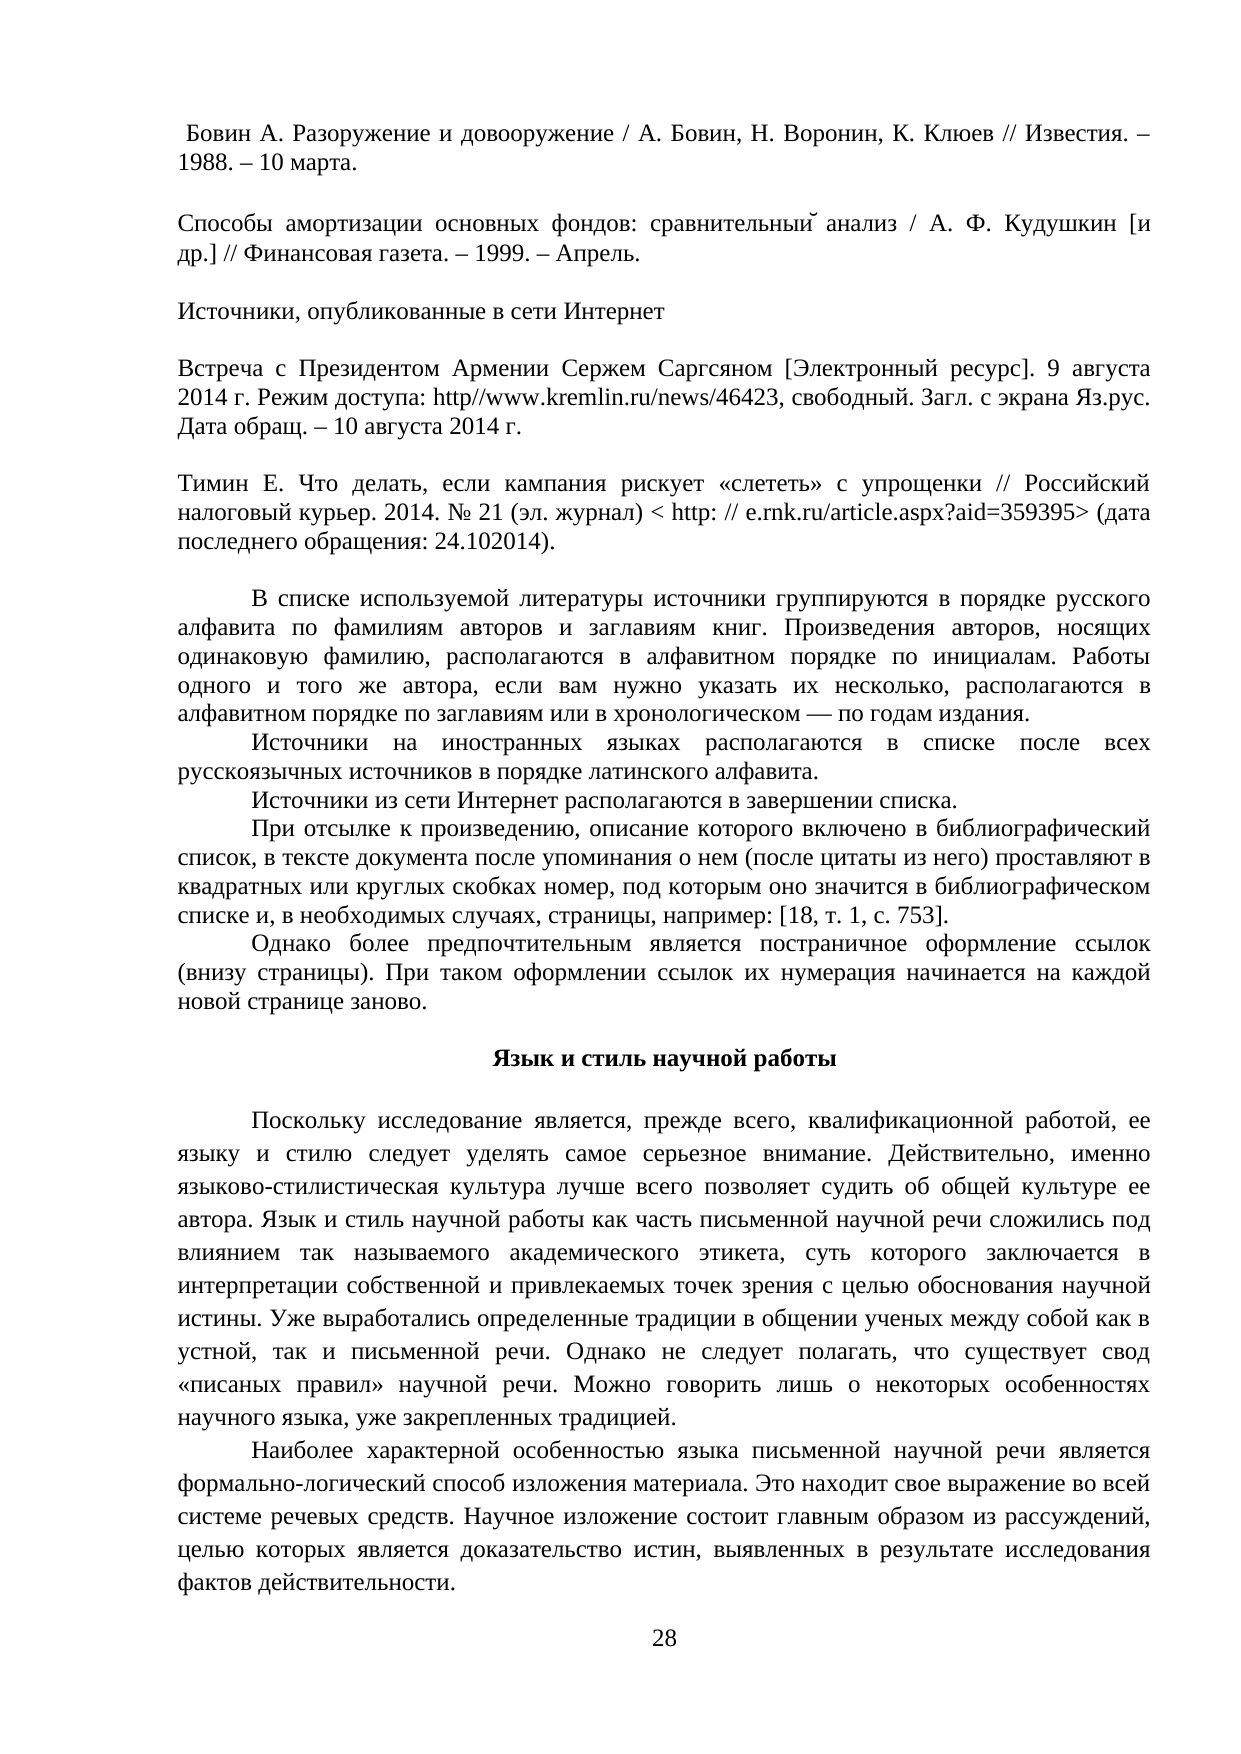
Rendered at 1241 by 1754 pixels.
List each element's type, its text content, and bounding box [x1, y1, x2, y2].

text Бовин А. Разоружение и довооружение / А. Бовин, Н. Воронин, К. Клюев // Известия. – 1988. – 10 марта. [177, 118, 1152, 176]
text Способы амортизации основных фондов: сравнительный анализ / А. Ф. Кудушкин [и др.] // Финансовая газета. – 1999. – Апрель. [177, 204, 1152, 267]
text Источники на иностранных языках располагаются в списке после всех русскоязычных источников в порядке латинского алфавита. [177, 727, 1152, 785]
text При отсылке к произведению, описание которого включено в библиографический список, в тексте документа после упоминания о нем (после цитаты из него) проставляют в квадратных или круглых скобках номер, под которым оно значится в библиографическом списке и, в необходимых случаях, страницы, например: [18, т. 1, с. 753]. [177, 813, 1152, 928]
text Тимин Е. Что делать, если кампания рискует «слететь» с упрощенки // Российский налоговый курьер. 2014. № 21 (эл. журнал) < http: // e.rnk.ru/article.aspx?aid=359395> (дата последнего обращения: 24.102014). [177, 468, 1152, 555]
text В списке используемой литературы источники группируются в порядке русского алфавита по фамилиям авторов и заглавиям книг. Произведения авторов, носящих одинаковую фамилию, располагаются в алфавитном порядке по инициалам. Работы одного и того же автора, если вам нужно указать их несколько, располагаются в алфавитном порядке по заглавиям или в хронологическом — по годам издания. [177, 583, 1152, 727]
text Поскольку исследование является, прежде всего, квалификационной работой, ее языку и стилю следует уделять самое серьезное внимание. Действительно, именно языково-стилистическая культура лучше всего позволяет судить об общей культуре ее автора. Язык и стиль научной работы как часть письменной научной речи сложились под влиянием так называемого академического этикета, суть которого заключается в интерпретации собственной и привлекаемых точек зрения с целью обоснования научной истины. Уже выработались определенные традиции в общении ученых между собой как в устной, так и письменной речи. Однако не следует полагать, что существует свод «писаных правил» научной речи. Можно говорить лишь о некоторых особенностях научного языка, уже закрепленных традицией. [177, 1105, 1152, 1431]
text Язык и стиль научной работы [177, 1043, 1152, 1072]
text Источники, опубликованные в сети Интернет [177, 296, 1152, 325]
text Источники из сети Интернет располагаются в завершении списка. [177, 785, 1152, 813]
text Наиболее характерной особенностью языка письменной научной речи является формально-логический способ изложения материала. Это находит свое выражение во всей системе речевых средств. Научное изложение состоит главным образом из рассуждений, целью которых является доказательство истин, выявленных в результате исследования фактов действительности. [177, 1435, 1152, 1596]
text Однако более предпочтительным является постраничное оформление ссылок (внизу страницы). При таком оформлении ссылок их нумерация начинается на каждой новой странице заново. [177, 928, 1152, 1015]
text Встреча с Президентом Армении Сержем Саргсяном [Электронный ресурс]. 9 августа 2014 г. Режим доступа: http//www.kremlin.ru/news/46423, свободный. Загл. с экрана Яз.рус. Дата обращ. – 10 августа 2014 г. [177, 353, 1152, 440]
